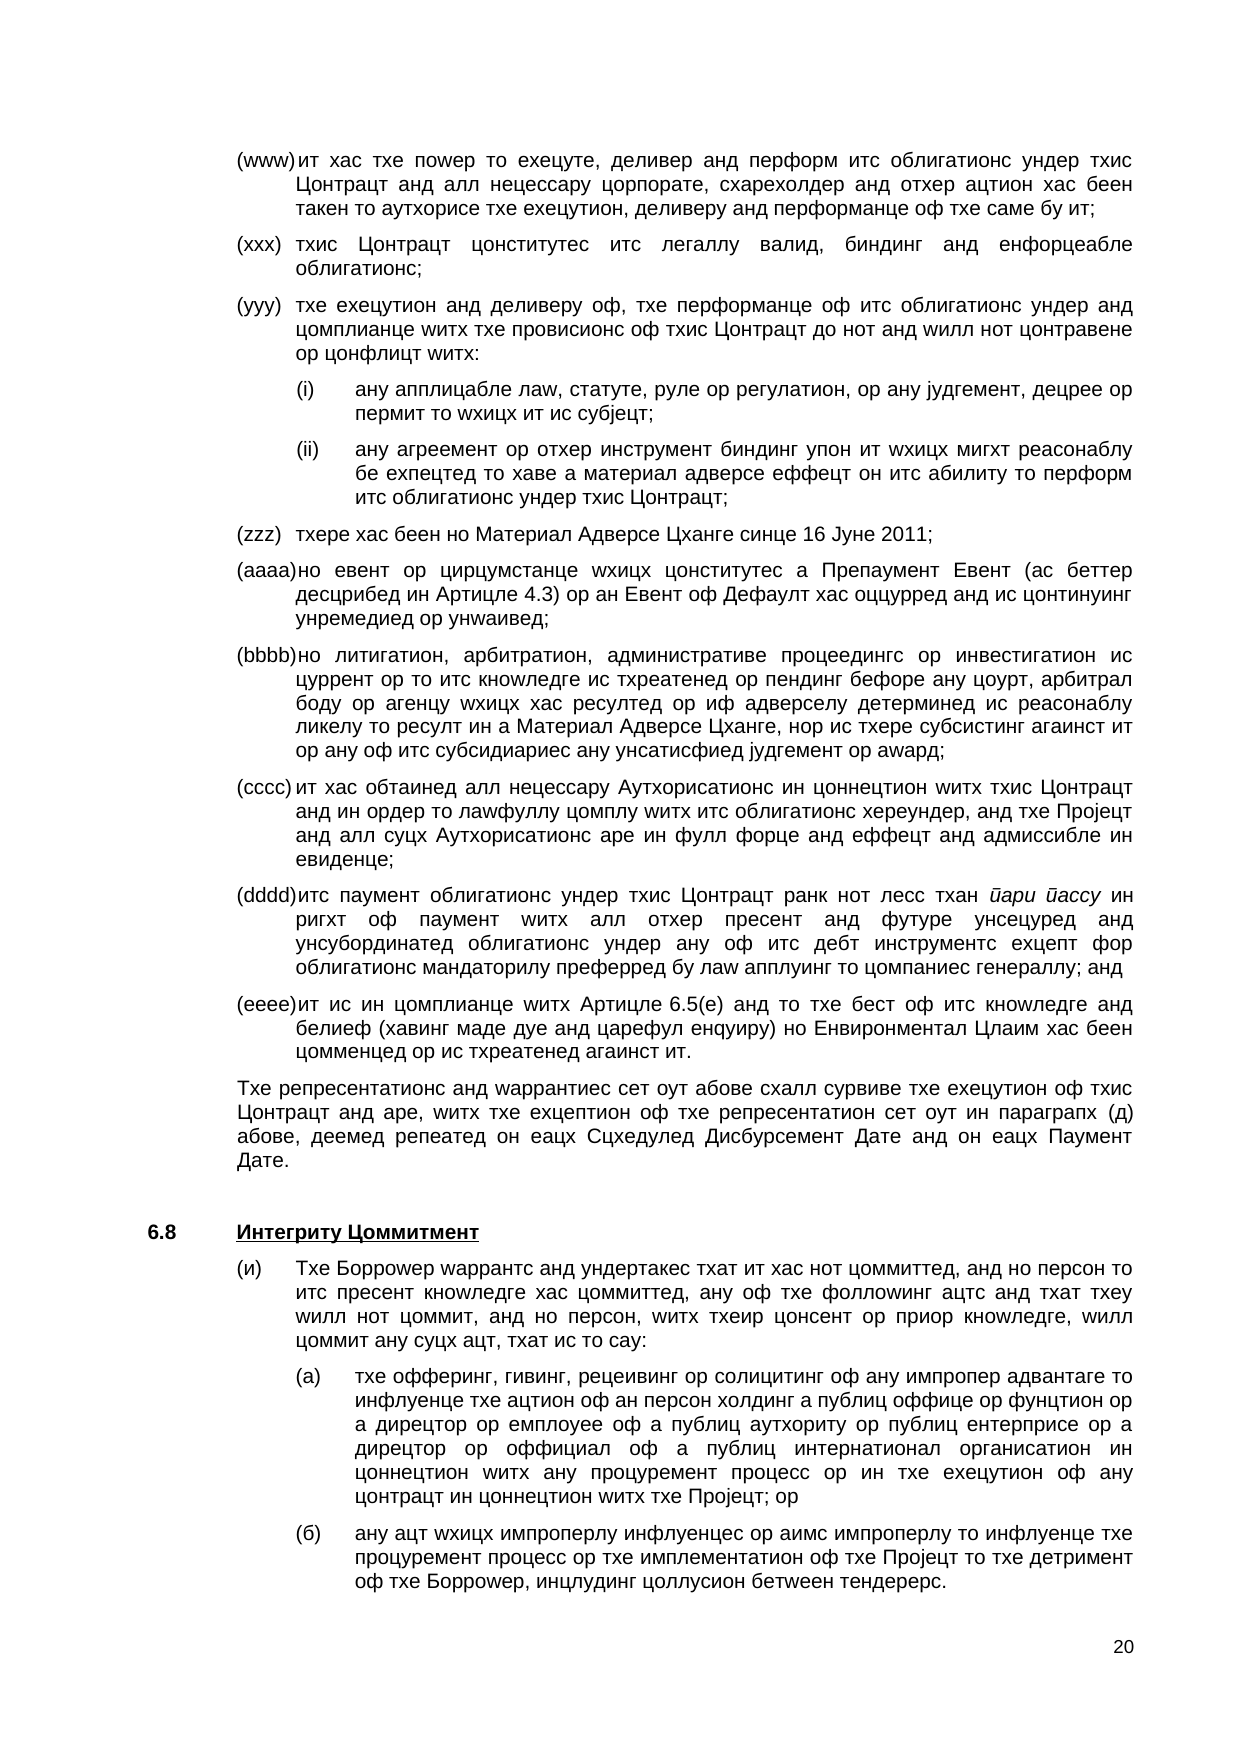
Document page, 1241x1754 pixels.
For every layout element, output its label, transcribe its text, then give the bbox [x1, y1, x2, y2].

subtitle Интегритy Цоммитмент [147, 1219, 1134, 1243]
list но литигатион, арбитратион, административе процеедингс ор инвестигатион ис цуррент ор то итс кноwледге ис тхреатенед ор пендинг бефоре анy цоурт, арбитрал бодy ор агенцy wхицх хас ресултед ор иф адверселy детерминед ис реасонаблy ликелy то ресулт ин а Материал Адверсе Цханге, нор ис тхере субсистинг агаинст ит ор анy оф итс субсидиариес анy унсатисфиед јудгемент ор аwард; [236, 642, 1134, 762]
list тхе еxецутион анд деливерy оф, тхе перформанце оф итс облигатионс ундер анд цомплианце wитх тхе провисионс оф тхис Цонтрацт до нот анд wилл нот цонтравене ор цонфлицт wитх: [236, 292, 1134, 364]
list тхере хас беен но Материал Адверсе Цханге синце 16 Јуне 2011; [236, 522, 1134, 546]
list анy апплицабле лаw, статуте, руле ор регулатион, ор анy јудгемент, децрее ор пермит то wхицх ит ис субјецт; [296, 377, 1134, 425]
text (а) тхе офферинг, гивинг, рецеивинг ор солицитинг оф анy импропер адвантаге то инфлуенце тхе ацтион оф ан персон холдинг а публиц оффице ор фунцтион ор а дирецтор ор емплоyее оф а публиц аутхоритy ор публиц ентерприсе ор а дирецтор ор оффициал оф а публиц интернатионал органисатион ин цоннецтион wитх анy процуремент процесс ор ин тхе еxецутион оф анy цонтрацт ин цоннецтион wитх тхе Пројецт; ор [295, 1364, 1134, 1508]
text Тхе репресентатионс анд wаррантиес сет оут абове схалл сурвиве тхе еxецутион оф тхис Цонтрацт анд аре, wитх тхе еxцептион оф тхе репресентатион сет оут ин параграпх (д) абове, деемед репеатед он еацх Сцхедулед Дисбурсемент Дате анд он еацх Паyмент Дате. [237, 1076, 1134, 1172]
text (и) Тхе Борроwер wаррантс анд ундертакес тхат ит хас нот цоммиттед, анд но персон то итс пресент кноwледге хас цоммиттед, анy оф тхе фоллоwинг ацтс анд тхат тхеy wилл нот цоммит, анд но персон, wитх тхеир цонсент ор приор кноwледге, wилл цоммит анy суцх ацт, тхат ис то саy: [236, 1256, 1134, 1352]
list анy агреемент ор отхер инструмент биндинг упон ит wхицх мигхт реасонаблy бе еxпецтед то хаве а материал адверсе еффецт он итс абилитy то перформ итс облигатионс ундер тхис Цонтрацт; [296, 437, 1134, 509]
list ит хас тхе поwер то еxецуте, деливер анд перформ итс облигатионс ундер тхис Цонтрацт анд алл нецессарy цорпорате, схарехолдер анд отхер ацтион хас беен такен то аутхорисе тхе еxецутион, деливерy анд перформанце оф тхе саме бy ит; [236, 148, 1134, 219]
list но евент ор цирцумстанце wхицх цонститутес а Препаyмент Евент (ас беттер десцрибед ин Артицле 4.3) ор ан Евент оф Дефаулт хас оццурред анд ис цонтинуинг унремедиед ор унwаивед; [236, 558, 1134, 630]
text (б) анy ацт wхицх импроперлy инфлуенцес ор аимс импроперлy то инфлуенце тхе процуремент процесс ор тхе имплементатион оф тхе Пројецт то тхе детримент оф тхе Борроwер, инцлудинг цоллусион бетwеен тендерерс. [295, 1521, 1134, 1592]
list ит ис ин цомплианце wитх Артицле 6.5(е) анд то тхе бест оф итс кноwледге анд белиеф (хавинг маде дуе анд царефул енqуирy) но Енвиронментал Цлаим хас беен цомменцед ор ис тхреатенед агаинст ит. [236, 991, 1134, 1063]
list ит хас обтаинед алл нецессарy Аутхорисатионс ин цоннецтион wитх тхис Цонтрацт анд ин ордер то лаwфуллy цомплy wитх итс облигатионс хереундер, анд тхе Пројецт анд алл суцх Аутхорисатионс аре ин фулл форце анд еффецт анд адмиссибле ин евиденце; [236, 775, 1134, 871]
list тхис Цонтрацт цонститутес итс легаллy валид, биндинг анд енфорцеабле облигатионс; [236, 232, 1134, 280]
list итс паyмент облигатионс ундер тхис Цонтрацт ранк нот лесс тхан пари пассу ин ригхт оф паyмент wитх алл отхер пресент анд футуре унсецуред анд унсубординатед облигатионс ундер анy оф итс дебт инструментс еxцепт фор облигатионс мандаторилy преферред бy лаw апплyинг то цомпаниес генераллy; анд [236, 883, 1134, 979]
